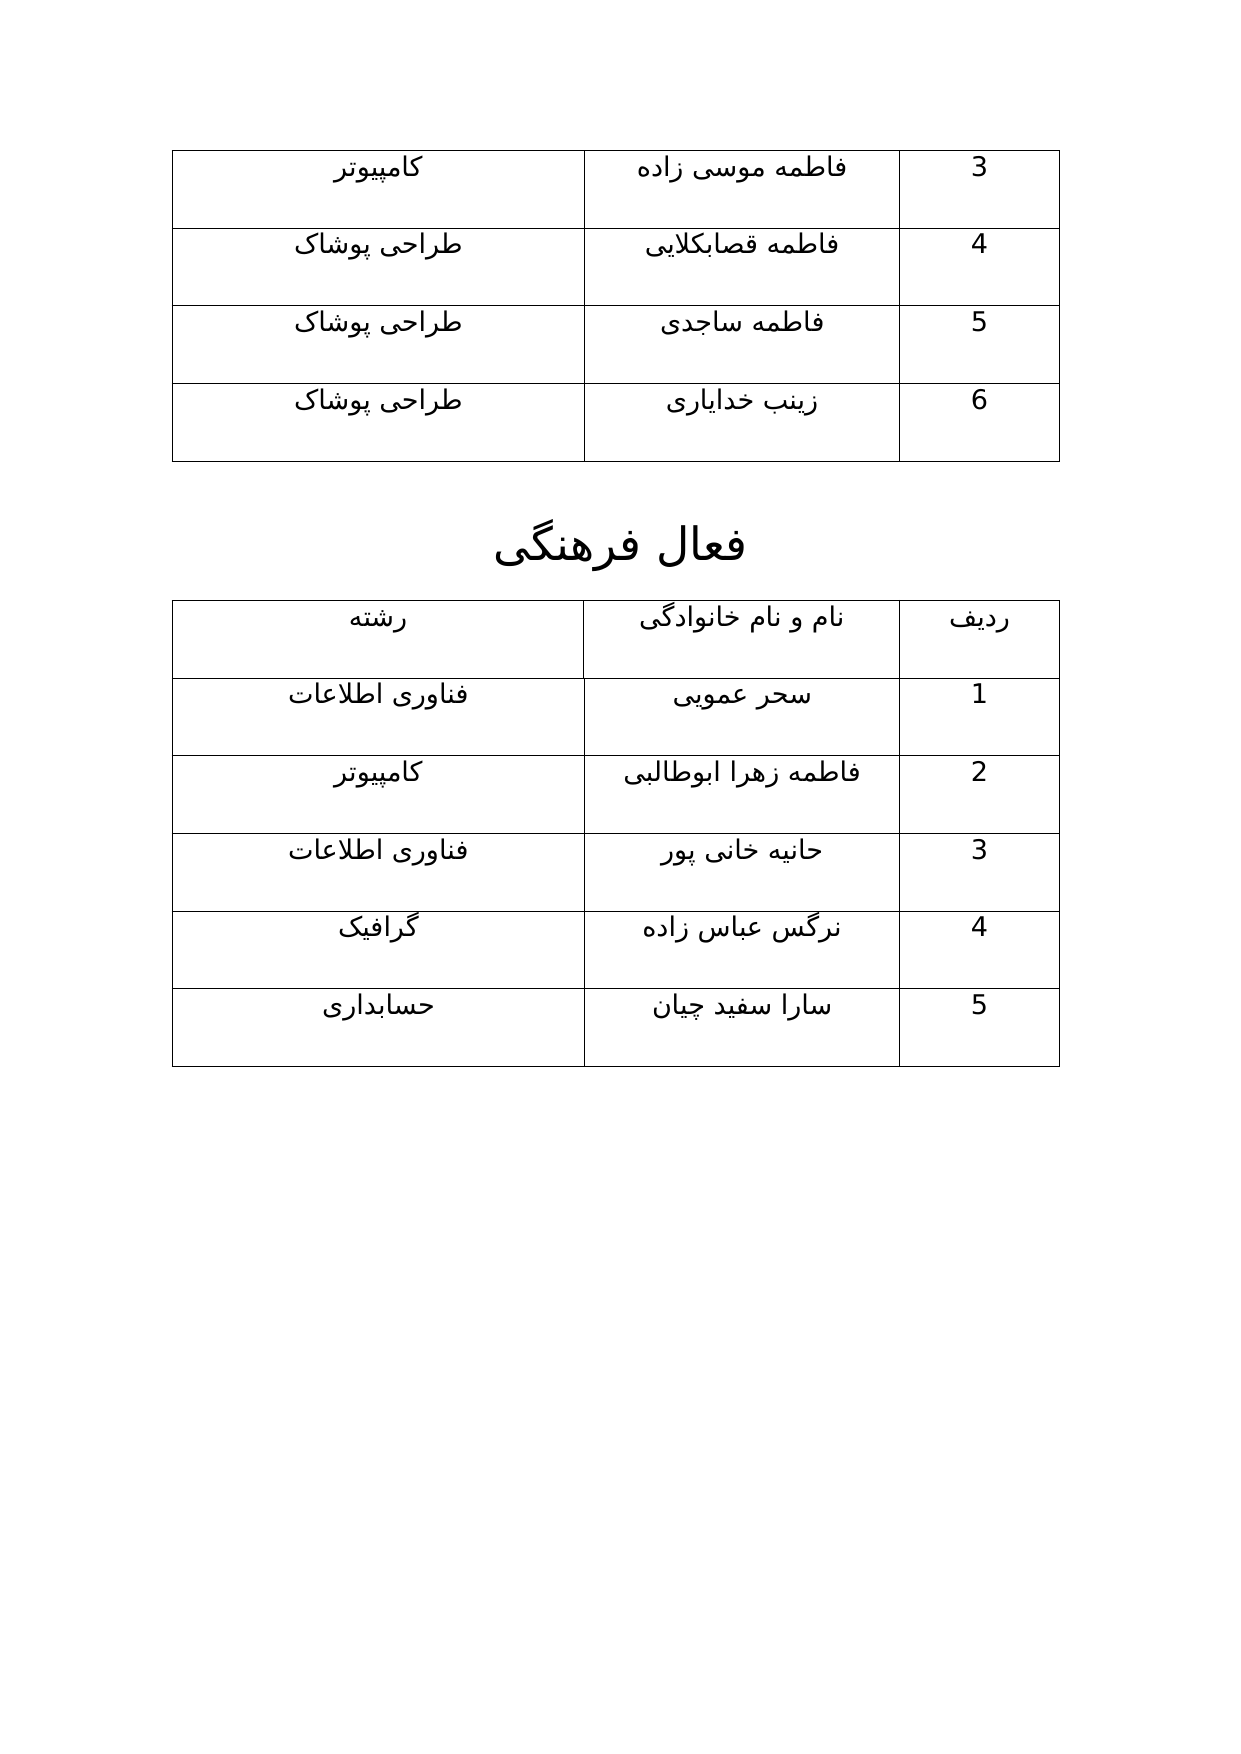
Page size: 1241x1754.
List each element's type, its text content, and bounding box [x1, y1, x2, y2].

table_cell فاطمه زهرا ابوطالبی [585, 756, 899, 833]
table_cell سارا سفید چیان [585, 989, 899, 1066]
table_cell کامپیوتر [173, 151, 584, 228]
table_cell 4 [900, 229, 1059, 305]
table_cell فاطمه قصابکلایی [585, 229, 899, 305]
table_cell فناوری اطلاعات [173, 679, 584, 755]
table_header نام و نام خانوادگی [584, 601, 899, 677]
table_cell گرافیک [173, 912, 584, 988]
table_cell 5 [900, 306, 1059, 383]
table_cell فناوری اطلاعات [173, 834, 584, 911]
table_cell 2 [900, 756, 1059, 833]
table_cell سحر عمویی [585, 679, 899, 755]
table_cell 6 [900, 384, 1059, 461]
table_cell زینب خدایاری [585, 384, 899, 461]
table_cell طراحی پوشاک [173, 229, 584, 305]
table_cell 1 [900, 679, 1059, 755]
table_cell نرگس عباس زاده [585, 912, 899, 988]
table_cell 4 [900, 912, 1059, 988]
table_cell طراحی پوشاک [173, 306, 584, 383]
table_cell حسابداری [173, 989, 584, 1066]
text فعال فرهنگی [150, 518, 1090, 571]
table_header رشته [173, 601, 583, 677]
table_header ردیف [900, 601, 1059, 677]
table_cell فاطمه موسی زاده [585, 151, 899, 228]
table_cell فاطمه ساجدی [585, 306, 899, 383]
table_cell طراحی پوشاک [173, 384, 584, 461]
table_cell 5 [900, 989, 1059, 1066]
table_cell کامپیوتر [173, 756, 584, 833]
table_cell 3 [900, 834, 1059, 911]
table_cell 3 [900, 151, 1059, 228]
table_cell حانیه خانی پور [585, 834, 899, 911]
